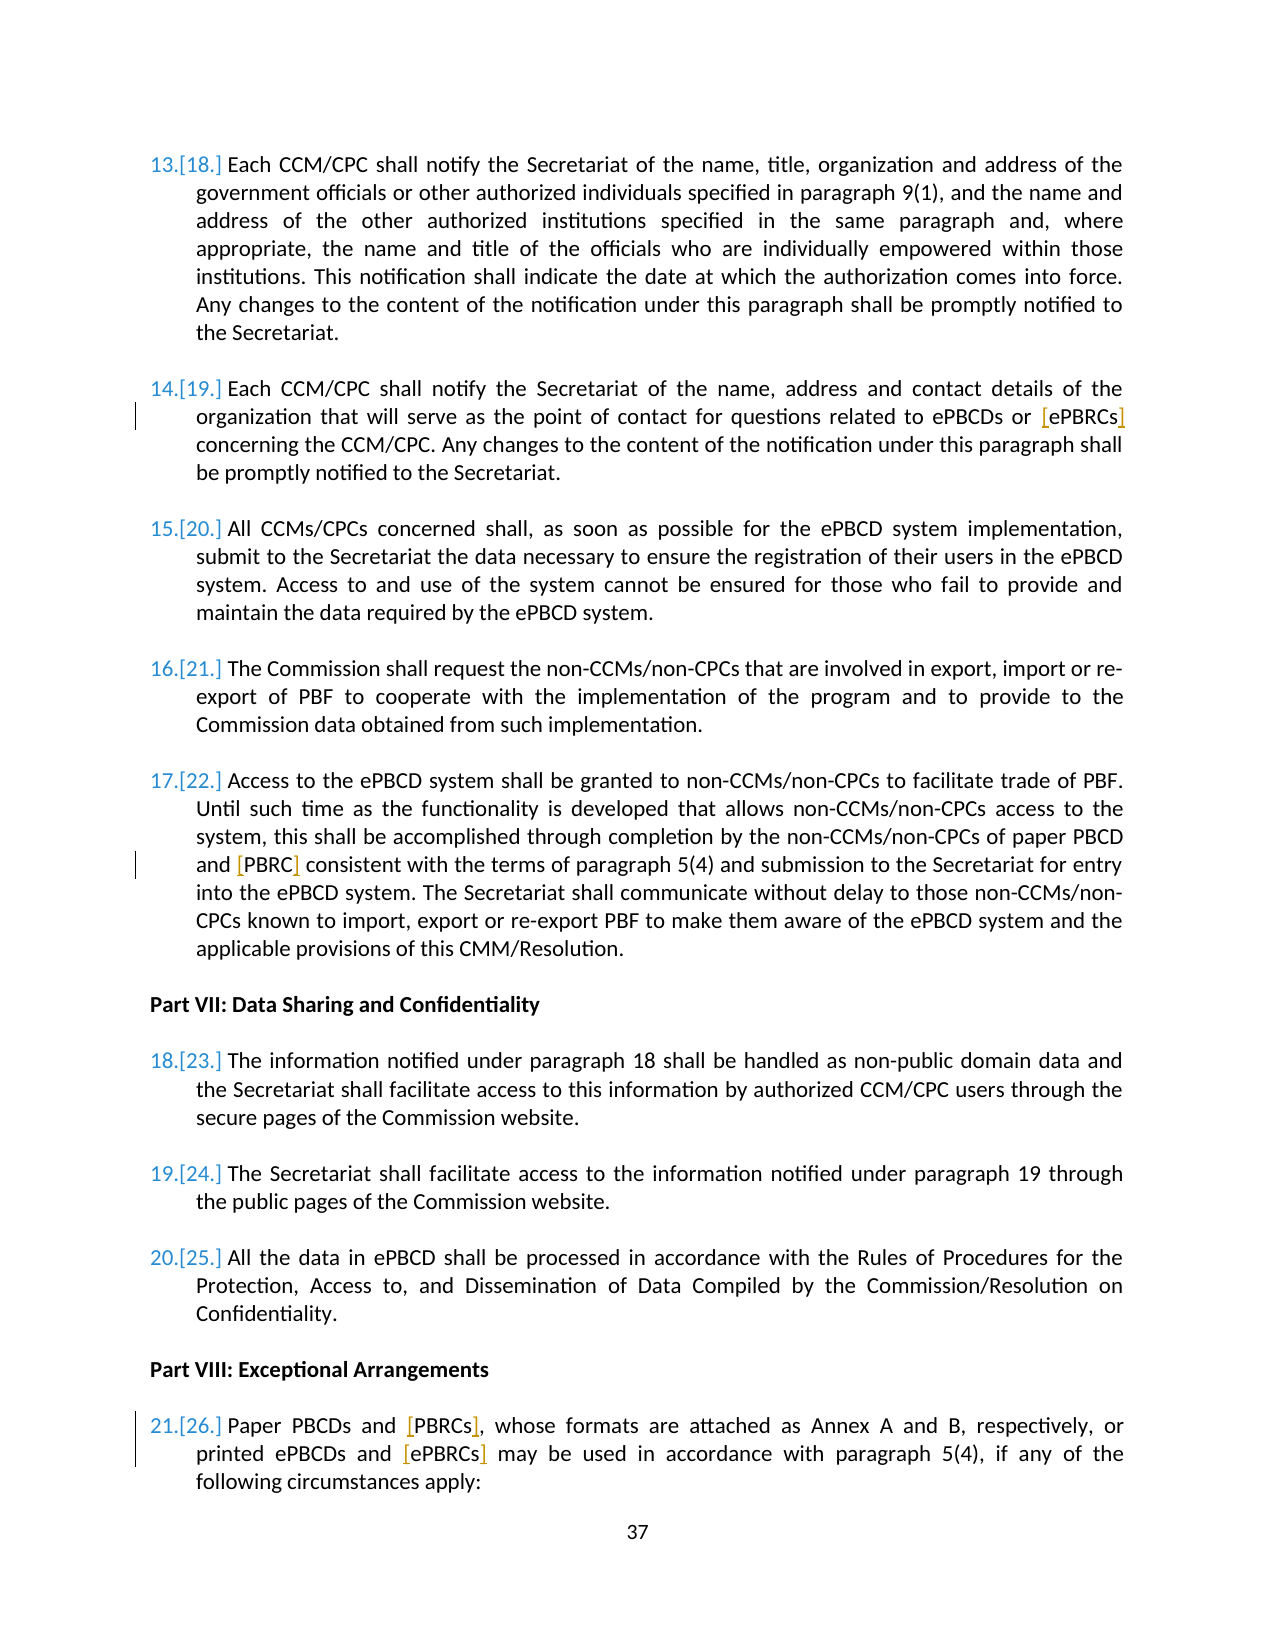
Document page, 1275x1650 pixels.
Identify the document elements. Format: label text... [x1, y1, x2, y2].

list Access to the ePBCD system shall be granted to non-CCMs/non-CPCs to facilitate trade of PBF. Until such time as the functionality is developed that allows non-CCMs/non-CPCs access to the system, this shall be accomplished through completion by the non-CCMs/non-CPCs of paper PBCD and PBRC consistent with the terms of paragraph 5(4) and submission to the Secretariat for entry into the ePBCD system. The Secretariat shall communicate without delay to those non-CCMs/non-CPCs known to import, export or re-export PBF to make them aware of the ePBCD system and the applicable provisions of this CMM/Resolution. [150, 766, 1125, 963]
list The Secretariat shall facilitate access to the information notified under paragraph 19 through the public pages of the Commission website. [150, 1159, 1125, 1215]
list The Commission shall request the non-CCMs/non-CPCs that are involved in export, import or re-export of PBF to cooperate with the implementation of the program and to provide to the Commission data obtained from such implementation. [150, 654, 1125, 738]
text Part VII: Data Sharing and Confidentiality [150, 991, 1125, 1019]
text Part VIII: Exceptional Arrangements [150, 1355, 1125, 1383]
list Each CCM/CPC shall notify the Secretariat of the name, title, organization and address of the government officials or other authorized individuals specified in paragraph 9(1), and the name and address of the other authorized institutions specified in the same paragraph and, where appropriate, the name and title of the officials who are individually empowered within those institutions. This notification shall indicate the date at which the authorization comes into force. Any changes to the content of the notification under this paragraph shall be promptly notified to the Secretariat. [150, 150, 1125, 346]
list All CCMs/CPCs concerned shall, as soon as possible for the ePBCD system implementation, submit to the Secretariat the data necessary to ensure the registration of their users in the ePBCD system. Access to and use of the system cannot be ensured for those who fail to provide and maintain the data required by the ePBCD system. [150, 514, 1125, 626]
list The information notified under paragraph 18 shall be handled as non-public domain data and the Secretariat shall facilitate access to this information by authorized CCM/CPC users through the secure pages of the Commission website. [150, 1047, 1125, 1131]
list Paper PBCDs and PBRCs, whose formats are attached as Annex A and B, respectively, or printed ePBCDs and ePBRCs may be used in accordance with paragraph 5(4), if any of the following circumstances apply: [150, 1411, 1125, 1495]
list All the data in ePBCD shall be processed in accordance with the Rules of Procedures for the Protection, Access to, and Dissemination of Data Compiled by the Commission/Resolution on Confidentiality. [150, 1243, 1125, 1327]
list Each CCM/CPC shall notify the Secretariat of the name, address and contact details of the organization that will serve as the point of contact for questions related to ePBCDs or ePBRCs concerning the CCM/CPC. Any changes to the content of the notification under this paragraph shall be promptly notified to the Secretariat. [150, 374, 1125, 486]
